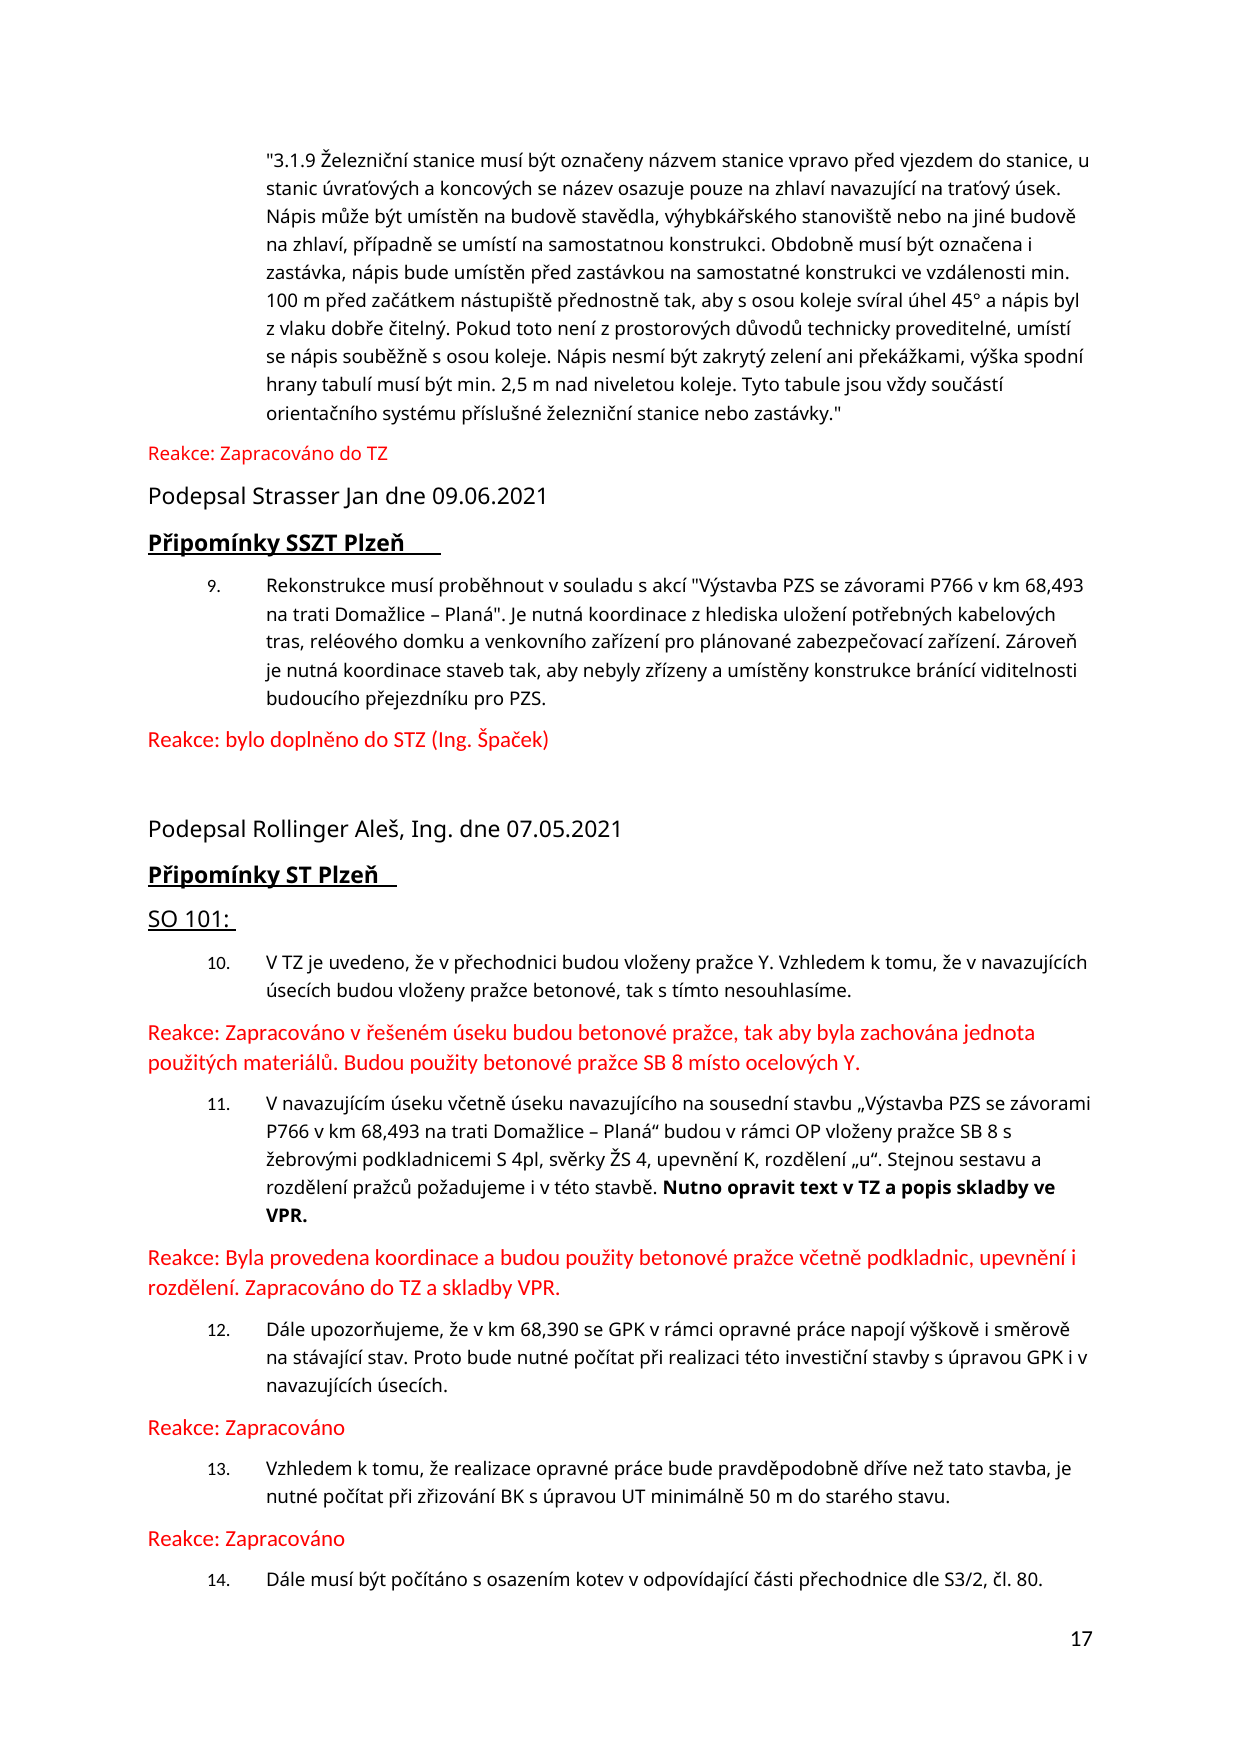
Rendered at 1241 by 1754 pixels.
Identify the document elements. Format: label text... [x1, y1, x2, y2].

text Připomínky ST Plzeň [148, 859, 1093, 890]
text Reakce: Zapracováno do TZ [148, 440, 1093, 466]
text Podepsal Rollinger Aleš, Ing. dne 07.05.2021 [148, 813, 1093, 844]
list Dále musí být počítáno s osazením kotev v odpovídající části přechodnice dle S3/2, čl. 80. [207, 1567, 1093, 1592]
text Reakce: Zapracováno [148, 1524, 1093, 1552]
list "3.1.9 Železniční stanice musí být označeny názvem stanice vpravo před vjezdem do stanice, u stanic úvraťových a koncových se název osazuje pouze na zhlaví navazující na traťový úsek. Nápis může být umístěn na budově stavědla, výhybkářského stanoviště nebo na jiné budově na zhlaví, případně se umístí na samostatnou konstrukci. Obdobně musí být označena i zastávka, nápis bude umístěn před zastávkou na samostatné konstrukci ve vzdálenosti min. 100 m před začátkem nástupiště přednostně tak, aby s osou koleje svíral úhel 45° a nápis byl z vlaku dobře čitelný. Pokud toto není z prostorových důvodů technicky proveditelné, umístí se nápis souběžně s osou koleje. Nápis nesmí být zakrytý zelení ani překážkami, výška spodní hrany tabulí musí být min. 2,5 m nad niveletou koleje. Tyto tabule jsou vždy součástí orientačního systému příslušné železniční stanice nebo zastávky." [266, 148, 1093, 425]
text Reakce: Zapracováno v řešeném úseku budou betonové pražce, tak aby byla zachována jednota použitých materiálů. Budou použity betonové pražce SB 8 místo ocelových Y. [148, 1018, 1093, 1076]
text SO 101: [148, 903, 1093, 934]
text Reakce: bylo doplněno do STZ (Ing. Špaček) [148, 725, 1093, 753]
text Reakce: Zapracováno [148, 1413, 1093, 1441]
text Podepsal Strasser Jan dne 09.06.2021 [148, 480, 1093, 512]
text Připomínky SSZT Plzeň [148, 527, 1093, 558]
text Reakce: Byla provedena koordinace a budou použity betonové pražce včetně podkladnic, upevnění i rozdělení. Zapracováno do TZ a skladby VPR. [148, 1243, 1093, 1301]
list Rekonstrukce musí proběhnout v souladu s akcí "Výstavba PZS se závorami P766 v km 68,493 na trati Domažlice – Planá". Je nutná koordinace z hlediska uložení potřebných kabelových tras, reléového domku a venkovního zařízení pro plánované zabezpečovací zařízení. Zároveň je nutná koordinace staveb tak, aby nebyly zřízeny a umístěny konstrukce bránící viditelnosti budoucího přejezdníku pro PZS. [207, 573, 1093, 710]
list V navazujícím úseku včetně úseku navazujícího na sousední stavbu „Výstavba PZS se závorami P766 v km 68,493 na trati Domažlice – Planá“ budou v rámci OP vloženy pražce SB 8 s žebrovými podkladnicemi S 4pl, svěrky ŽS 4, upevnění K, rozdělení „u“. Stejnou sestavu a rozdělení pražců požadujeme i v této stavbě. Nutno opravit text v TZ a popis skladby ve VPR. [207, 1091, 1093, 1228]
list Vzhledem k tomu, že realizace opravné práce bude pravděpodobně dříve než tato stavba, je nutné počítat při zřizování BK s úpravou UT minimálně 50 m do starého stavu. [207, 1455, 1093, 1509]
list Dále upozorňujeme, že v km 68,390 se GPK v rámci opravné práce napojí výškově i směrově na stávající stav. Proto bude nutné počítat při realizaci této investiční stavby s úpravou GPK i v navazujících úsecích. [207, 1316, 1093, 1398]
list V TZ je uvedeno, že v přechodnici budou vloženy pražce Y. Vzhledem k tomu, že v navazujících úsecích budou vloženy pražce betonové, tak s tímto nesouhlasíme. [207, 949, 1093, 1003]
